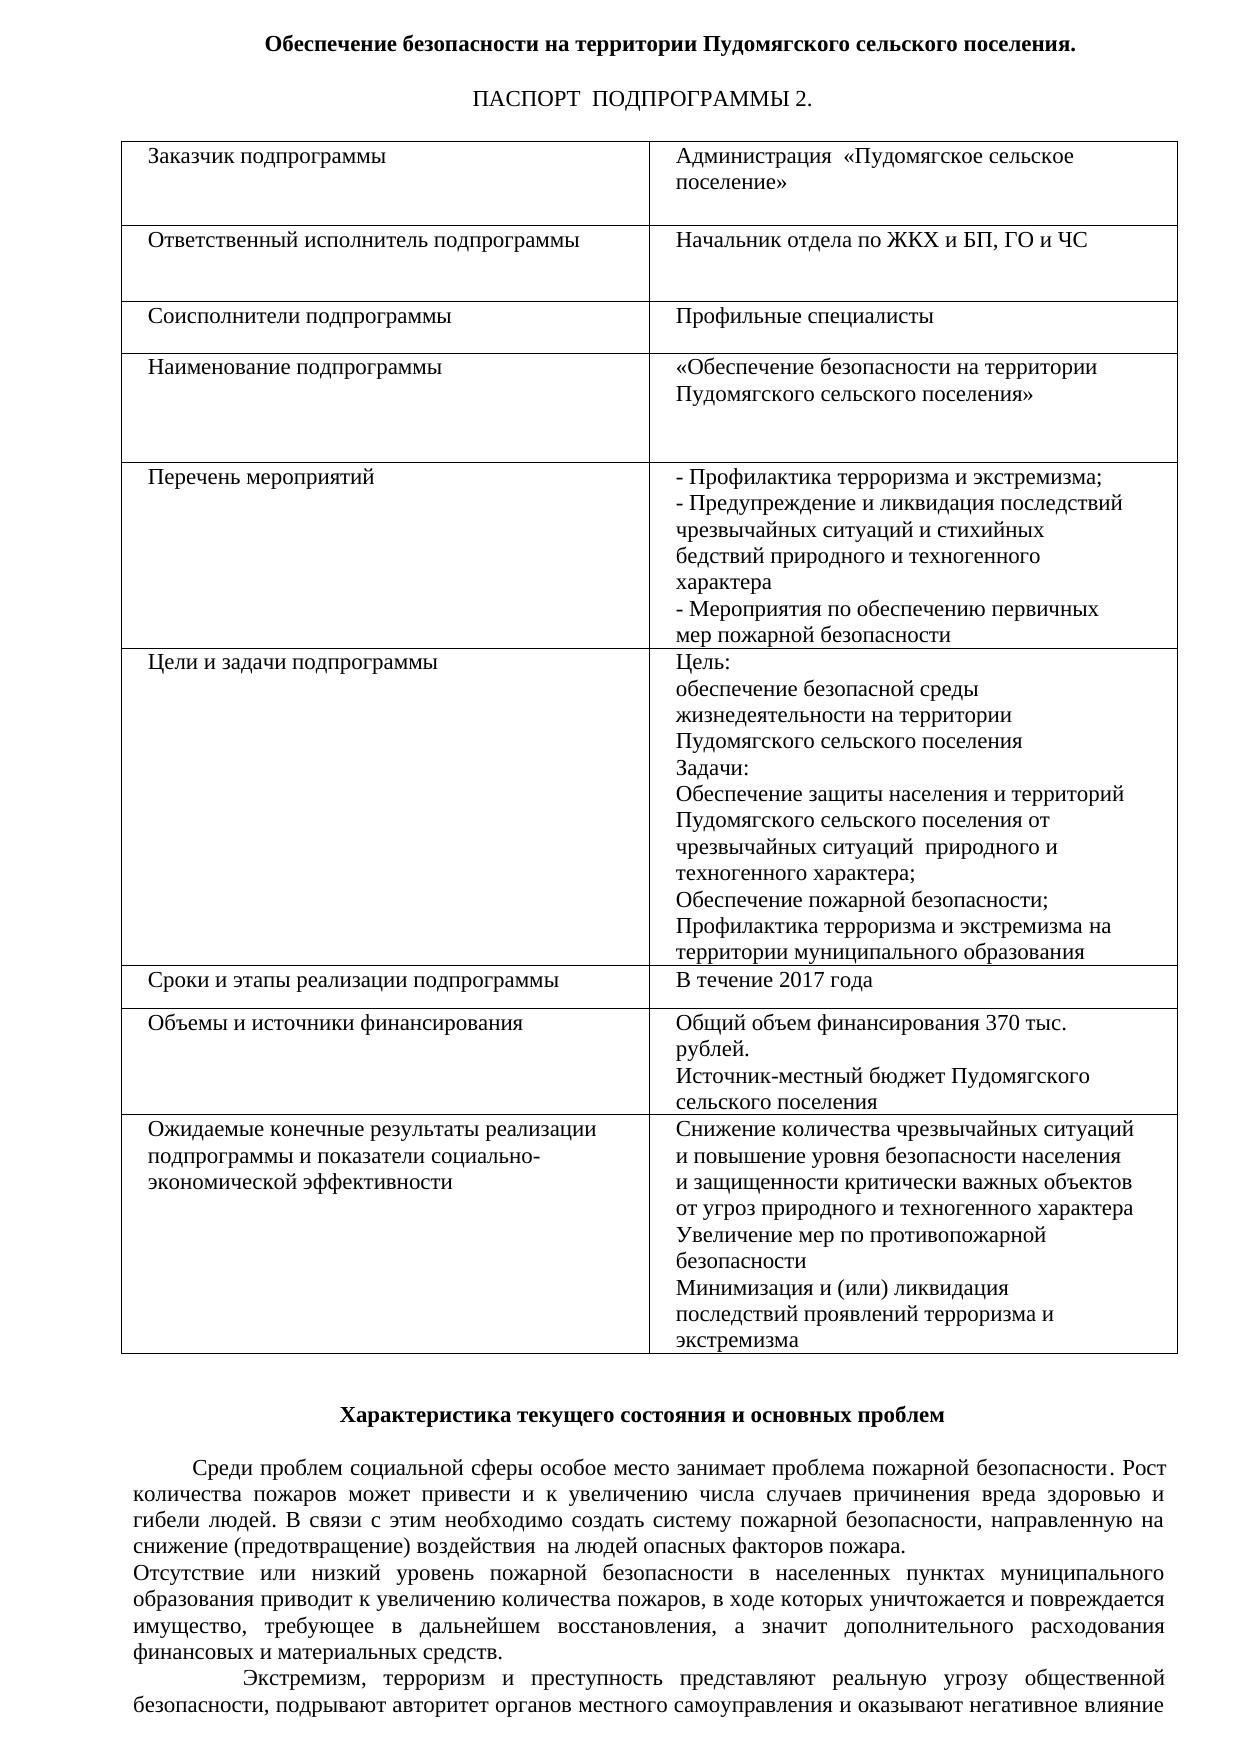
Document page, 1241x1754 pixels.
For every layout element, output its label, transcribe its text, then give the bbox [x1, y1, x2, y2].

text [133, 1664, 1166, 1717]
table_cell Наименование подпрограммы [122, 354, 649, 462]
table_cell Начальник отдела по ЖКХ и БП, ГО и ЧС [650, 226, 1177, 301]
table_cell Цели и задачи подпрограммы [122, 649, 649, 965]
text Отсутствие или низкий уровень пожарной безопасности в населенных пунктах муниципального образования приводит к увеличению количества пожаров, в ходе которых уничтожается и повреждается имущество, требующее в дальнейшем восстановления, а значит дополнительного расходования финансовых и материальных средств. [133, 1559, 1166, 1664]
table_cell Снижение количества чрезвычайных ситуаций и повышение уровня безопасности населения и защищенности критически важных объектов от угроз природного и техногенного характера Увеличение мер по противопожарной безопасности Минимизация и (или) ликвидация последствий проявлений терроризма и экстремизма [650, 1115, 1177, 1353]
table_cell Общий объем финансирования 370 тыс. рублей. Источник-местный бюджет Пудомягского сельского поселения [650, 1009, 1177, 1114]
table_cell Профильные специалисты [650, 302, 1177, 352]
text ПАСПОРТ ПОДПРОГРАММЫ 2. [148, 85, 1137, 111]
table_cell Соисполнители подпрограммы [122, 302, 649, 352]
table_cell В течение 2017 года [650, 966, 1177, 1008]
table_cell - Профилактика терроризма и экстремизма; - Предупреждение и ликвидация последствий чрезвычайных ситуаций и стихийных бедствий природного и техногенного характера - Мероприятия по обеспечению первичных мер пожарной безопасности [650, 463, 1177, 647]
table_cell Цель: обеспечение безопасной среды жизнедеятельности на территории Пудомягского сельского поселения Задачи: Обеспечение защиты населения и территорий Пудомягского сельского поселения от чрезвычайных ситуаций природного и техногенного характера; Обеспечение пожарной безопасности; Профилактика терроризма и экстремизма на территории муниципального образования [650, 649, 1177, 965]
text Обеспечение безопасности на территории Пудомягского сельского поселения. [148, 29, 1137, 56]
table_cell Объемы и источники финансирования [122, 1009, 649, 1114]
text Среди проблем социальной сферы особое место занимает проблема пожарной безопасности. Рост количества пожаров может привести и к увеличению числа случаев причинения вреда здоровью и гибели людей. В связи с этим необходимо создать систему пожарной безопасности, направленную на снижение (предотвращение) воздействия на людей опасных факторов пожара. [133, 1453, 1166, 1559]
table_header Администрация «Пудомягское сельское поселение» [650, 142, 1177, 225]
table_cell «Обеспечение безопасности на территории Пудомягского сельского поселения» [650, 354, 1177, 462]
table_cell Ответственный исполнитель подпрограммы [122, 226, 649, 301]
text Характеристика текущего состояния и основных проблем [148, 1401, 1137, 1427]
table_cell Перечень мероприятий [122, 463, 649, 647]
table_cell Сроки и этапы реализации подпрограммы [122, 966, 649, 1008]
table_cell Ожидаемые конечные результаты реализации подпрограммы и показатели социально-экономической эффективности [122, 1115, 649, 1353]
table_header Заказчик подпрограммы [122, 142, 649, 225]
